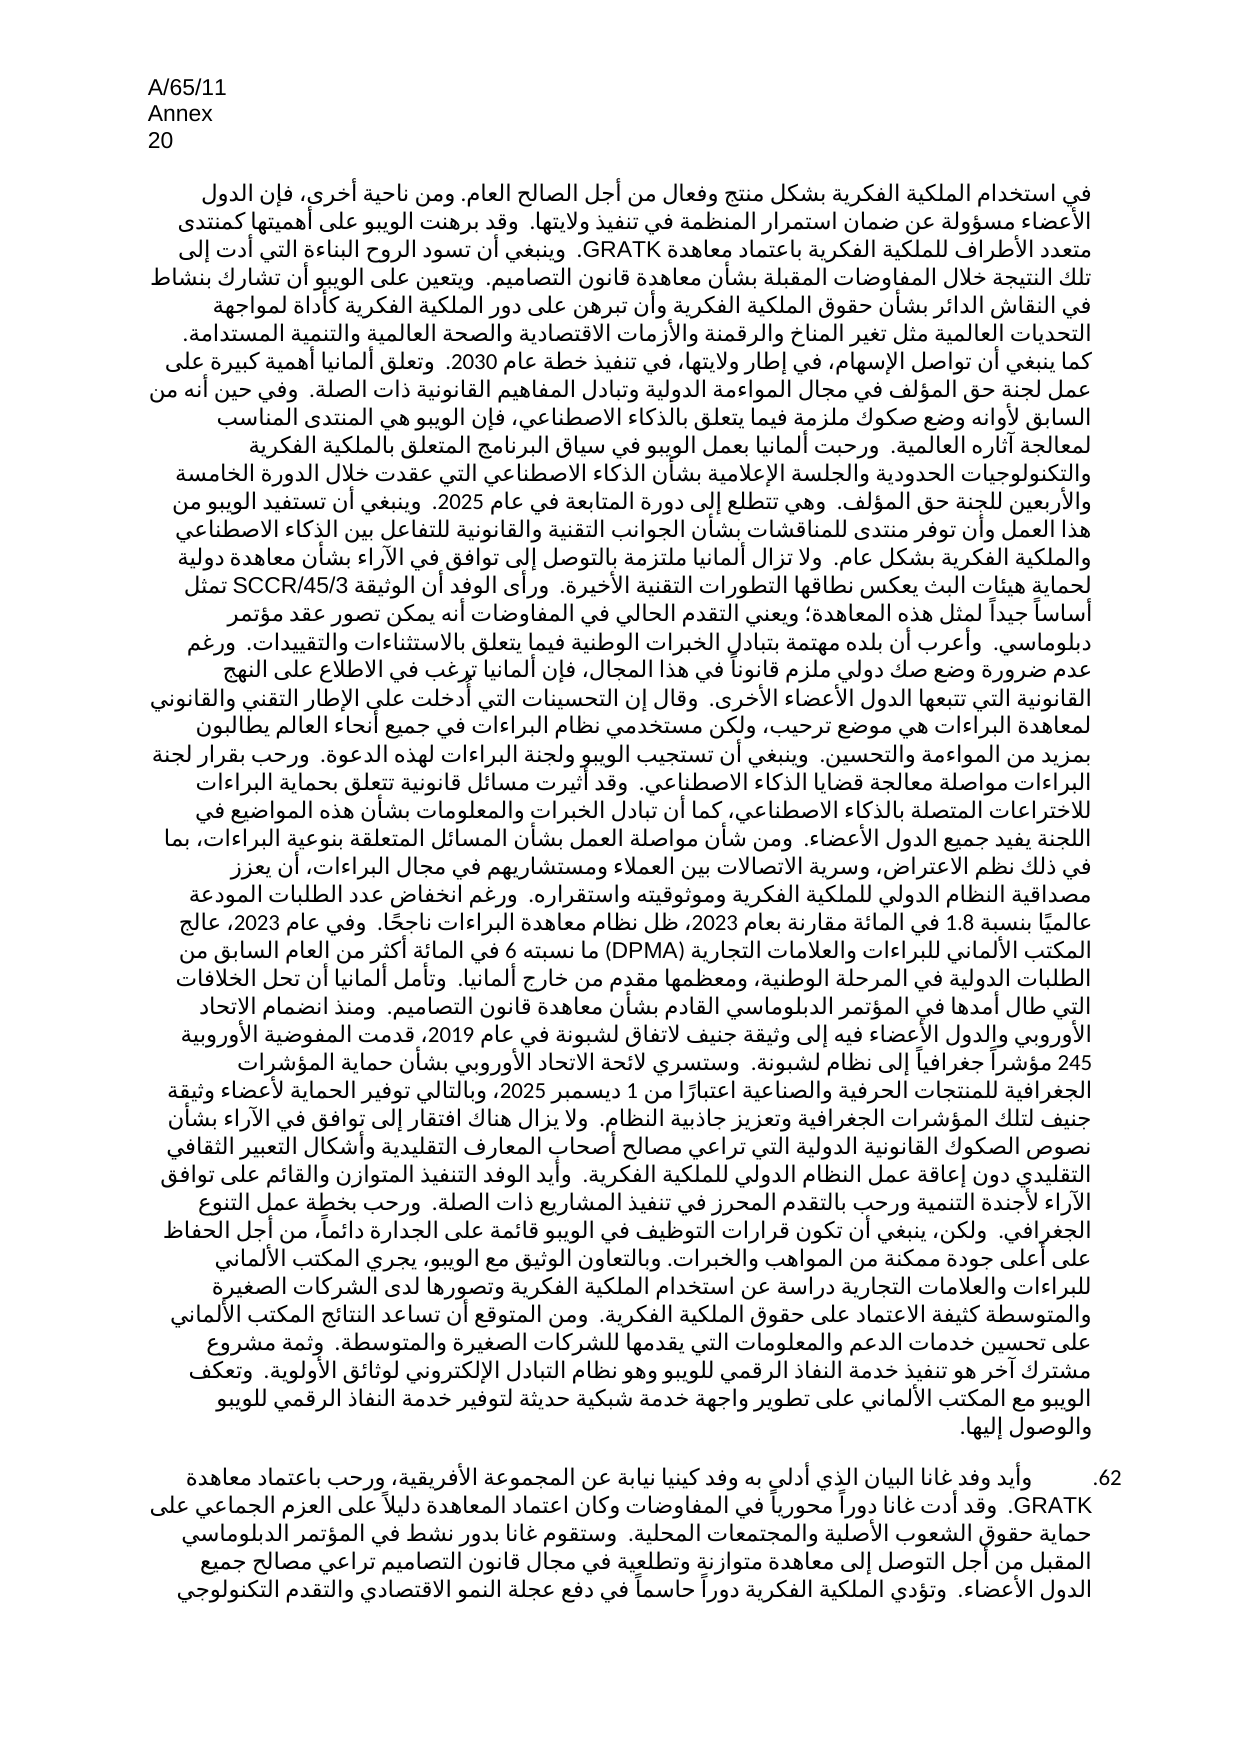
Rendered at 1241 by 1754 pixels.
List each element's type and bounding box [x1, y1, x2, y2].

text [148, 1463, 1092, 1603]
text [148, 179, 1092, 1440]
